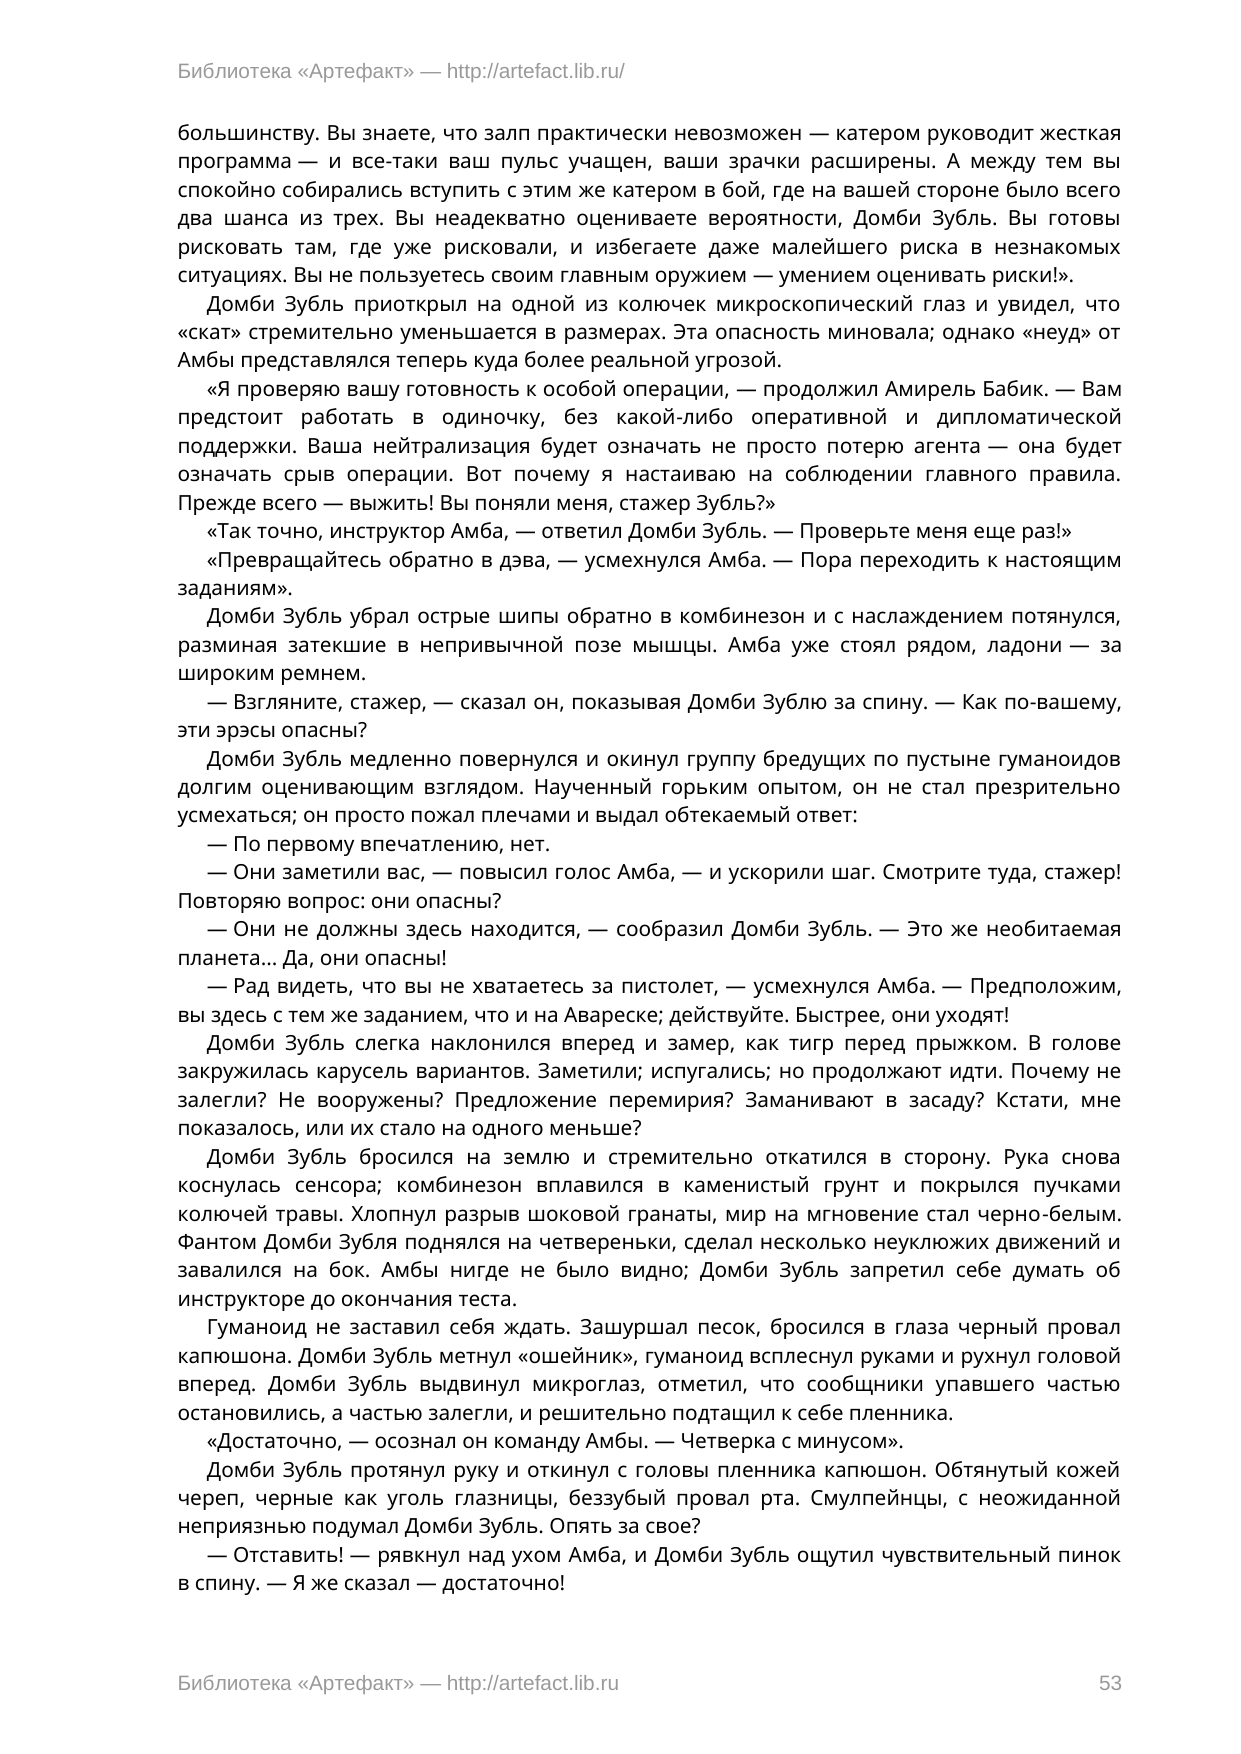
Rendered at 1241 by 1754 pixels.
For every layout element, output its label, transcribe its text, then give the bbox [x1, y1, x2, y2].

text Домби Зубль приоткрыл на одной из колючек микроскопический глаз и увидел, что «скат» стремительно уменьшается в размерах. Эта опасность миновала; однако «неуд» от Амбы представлялся теперь куда более реальной угрозой. [177, 289, 1122, 374]
text — Отставить! — рявкнул над ухом Амба, и Домби Зубль ощутил чувствительный пинок в спину. — Я же сказал — достаточно! [177, 1540, 1122, 1597]
text «Я проверяю вашу готовность к особой операции, — продолжил Амирель Бабик. — Вам предстоит работать в одиночку, без какой-либо оперативной и дипломатической поддержки. Ваша нейтрализация будет означать не просто потерю агента — она будет означать срыв операции. Вот почему я настаиваю на соблюдении главного правила. Прежде всего — выжить! Вы поняли меня, стажер Зубль?» [177, 374, 1122, 516]
text — Взгляните, стажер, — сказал он, показывая Домби Зублю за спину. — Как по-вашему, эти эрэсы опасны? [177, 687, 1122, 744]
text — Они не должны здесь находится, — сообразил Домби Зубль. — Это же необитаемая планета... Да, они опасны! [177, 914, 1122, 971]
text Гуманоид не заставил себя ждать. Зашуршал песок, бросился в глаза черный провал капюшона. Домби Зубль метнул «ошейник», гуманоид всплеснул руками и рухнул головой вперед. Домби Зубль выдвинул микроглаз, отметил, что сообщники упавшего частью остановились, а частью залегли, и решительно подтащил к себе пленника. [177, 1312, 1122, 1426]
text Домби Зубль протянул руку и откинул с головы пленника капюшон. Обтянутый кожей череп, черные как уголь глазницы, беззубый провал рта. Смулпейнцы, с неожиданной неприязнью подумал Домби Зубль. Опять за свое? [177, 1455, 1122, 1540]
text Домби Зубль убрал острые шипы обратно в комбинезон и с наслаждением потянулся, разминая затекшие в непривычной позе мышцы. Амба уже стоял рядом, ладони — за широким ремнем. [177, 602, 1122, 687]
text — Рад видеть, что вы не хватаетесь за пистолет, — усмехнулся Амба. — Предположим, вы здесь с тем же заданием, что и на Авареске; действуйте. Быстрее, они уходят! [177, 971, 1122, 1028]
text Домби Зубль медленно повернулся и окинул группу бредущих по пустыне гуманоидов долгим оценивающим взглядом. Наученный горьким опытом, он не стал презрительно усмехаться; он просто пожал плечами и выдал обтекаемый ответ: [177, 744, 1122, 829]
text Домби Зубль бросился на землю и стремительно откатился в сторону. Рука снова коснулась сенсора; комбинезон вплавился в каменистый грунт и покрылся пучками колючей травы. Хлопнул разрыв шоковой гранаты, мир на мгновение стал черно-белым. Фантом Домби Зубля поднялся на четвереньки, сделал несколько неуклюжих движений и завалился на бок. Амбы нигде не было видно; Домби Зубль запретил себе думать об инструкторе до окончания теста. [177, 1142, 1122, 1312]
text — По первому впечатлению, нет. [177, 829, 1122, 857]
text «Так точно, инструктор Амба, — ответил Домби Зубль. — Проверьте меня еще раз!» [177, 516, 1122, 545]
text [177, 118, 1122, 289]
text «Достаточно, — осознал он команду Амбы. — Четверка с минусом». [177, 1426, 1122, 1455]
text Домби Зубль слегка наклонился вперед и замер, как тигр перед прыжком. В голове закружилась карусель вариантов. Заметили; испугались; но продолжают идти. Почему не залегли? Не вооружены? Предложение перемирия? Заманивают в засаду? Кстати, мне показалось, или их стало на одного меньше? [177, 1028, 1122, 1142]
text — Они заметили вас, — повысил голос Амба, — и ускорили шаг. Смотрите туда, стажер! Повторяю вопрос: они опасны? [177, 857, 1122, 914]
text «Превращайтесь обратно в дэва, — усмехнулся Амба. — Пора переходить к настоящим заданиям». [177, 545, 1122, 602]
